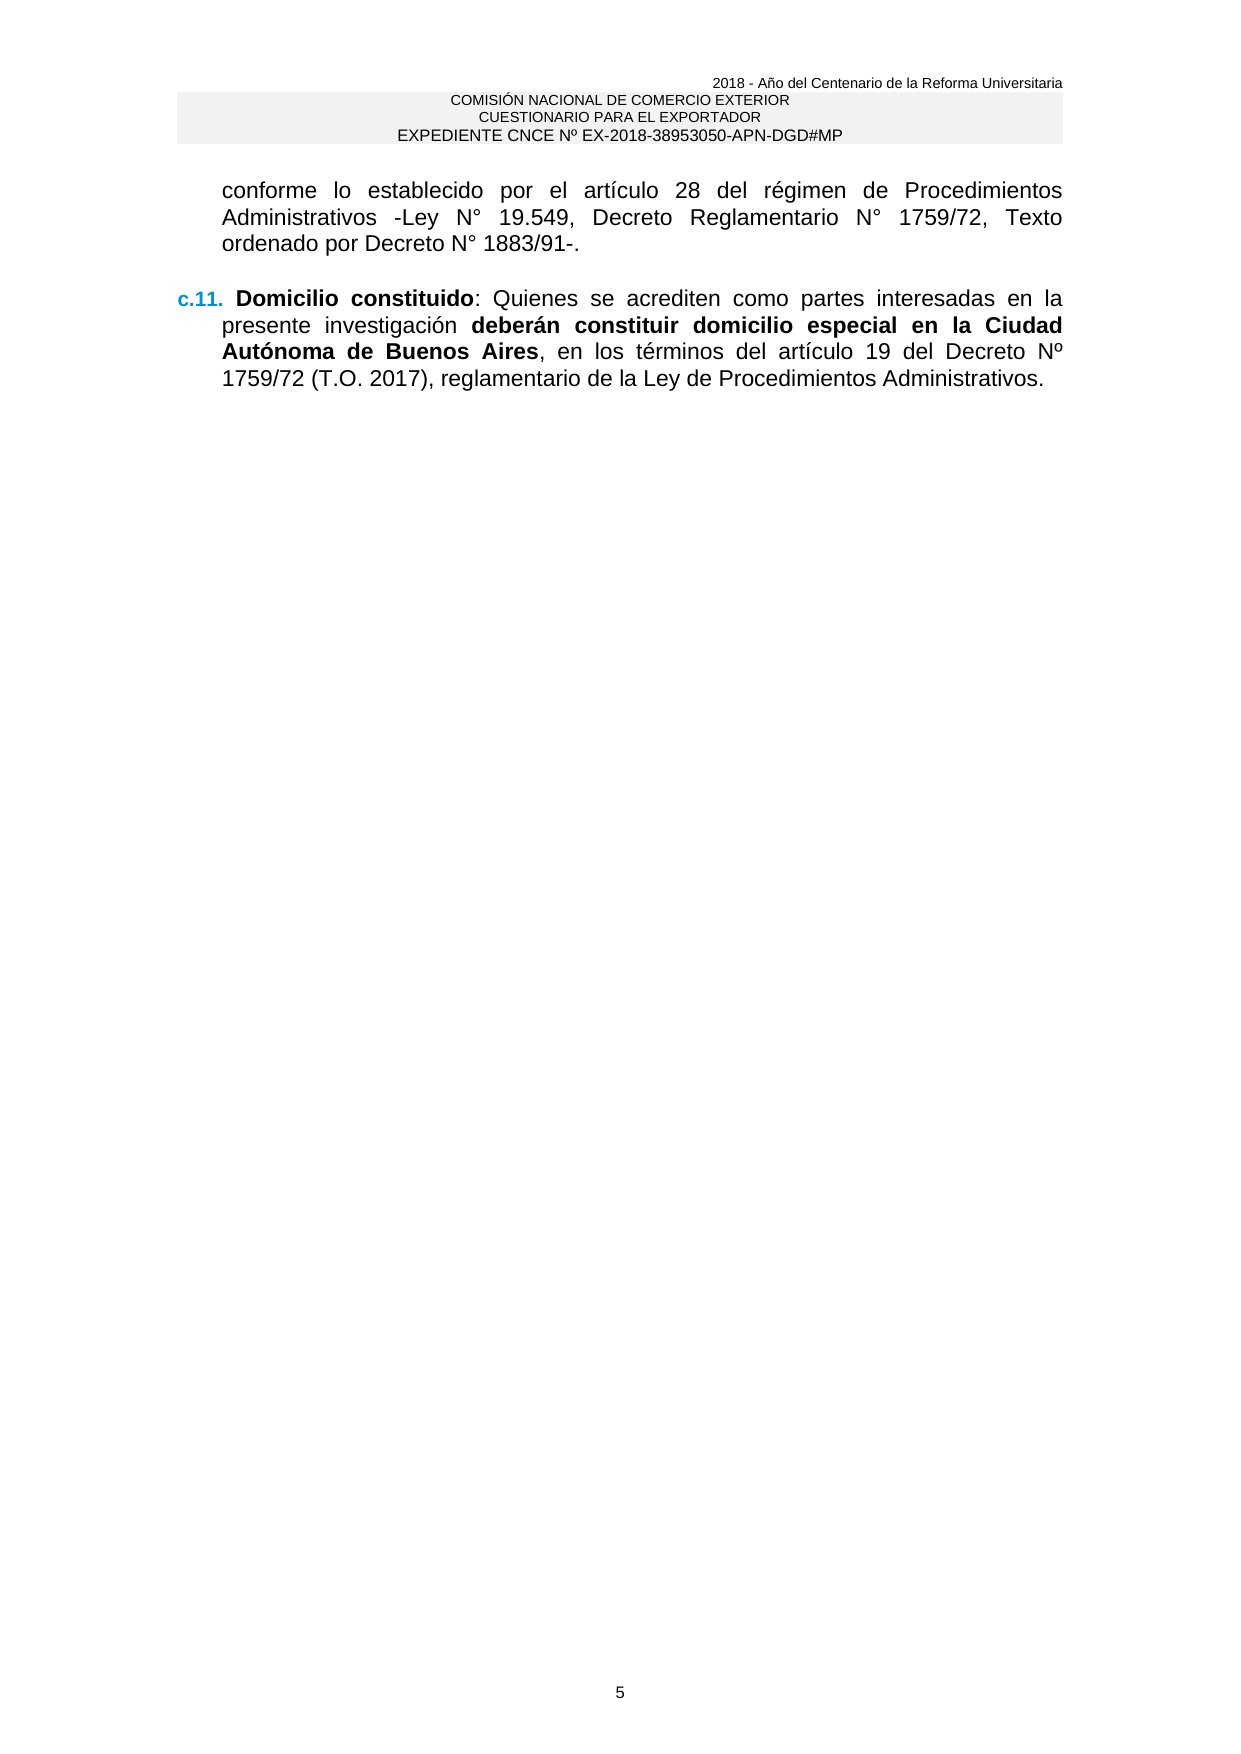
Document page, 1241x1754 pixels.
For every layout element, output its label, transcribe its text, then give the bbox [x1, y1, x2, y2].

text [177, 177, 1063, 256]
text c.11. Domicilio constituido: Quienes se acrediten como partes interesadas en la presente investigación deberán constituir domicilio especial en la Ciudad Autónoma de Buenos Aires, en los términos del artículo 19 del Decreto Nº 1759/72 (T.O. 2017), reglamentario de la Ley de Procedimientos Administrativos. [177, 285, 1063, 391]
